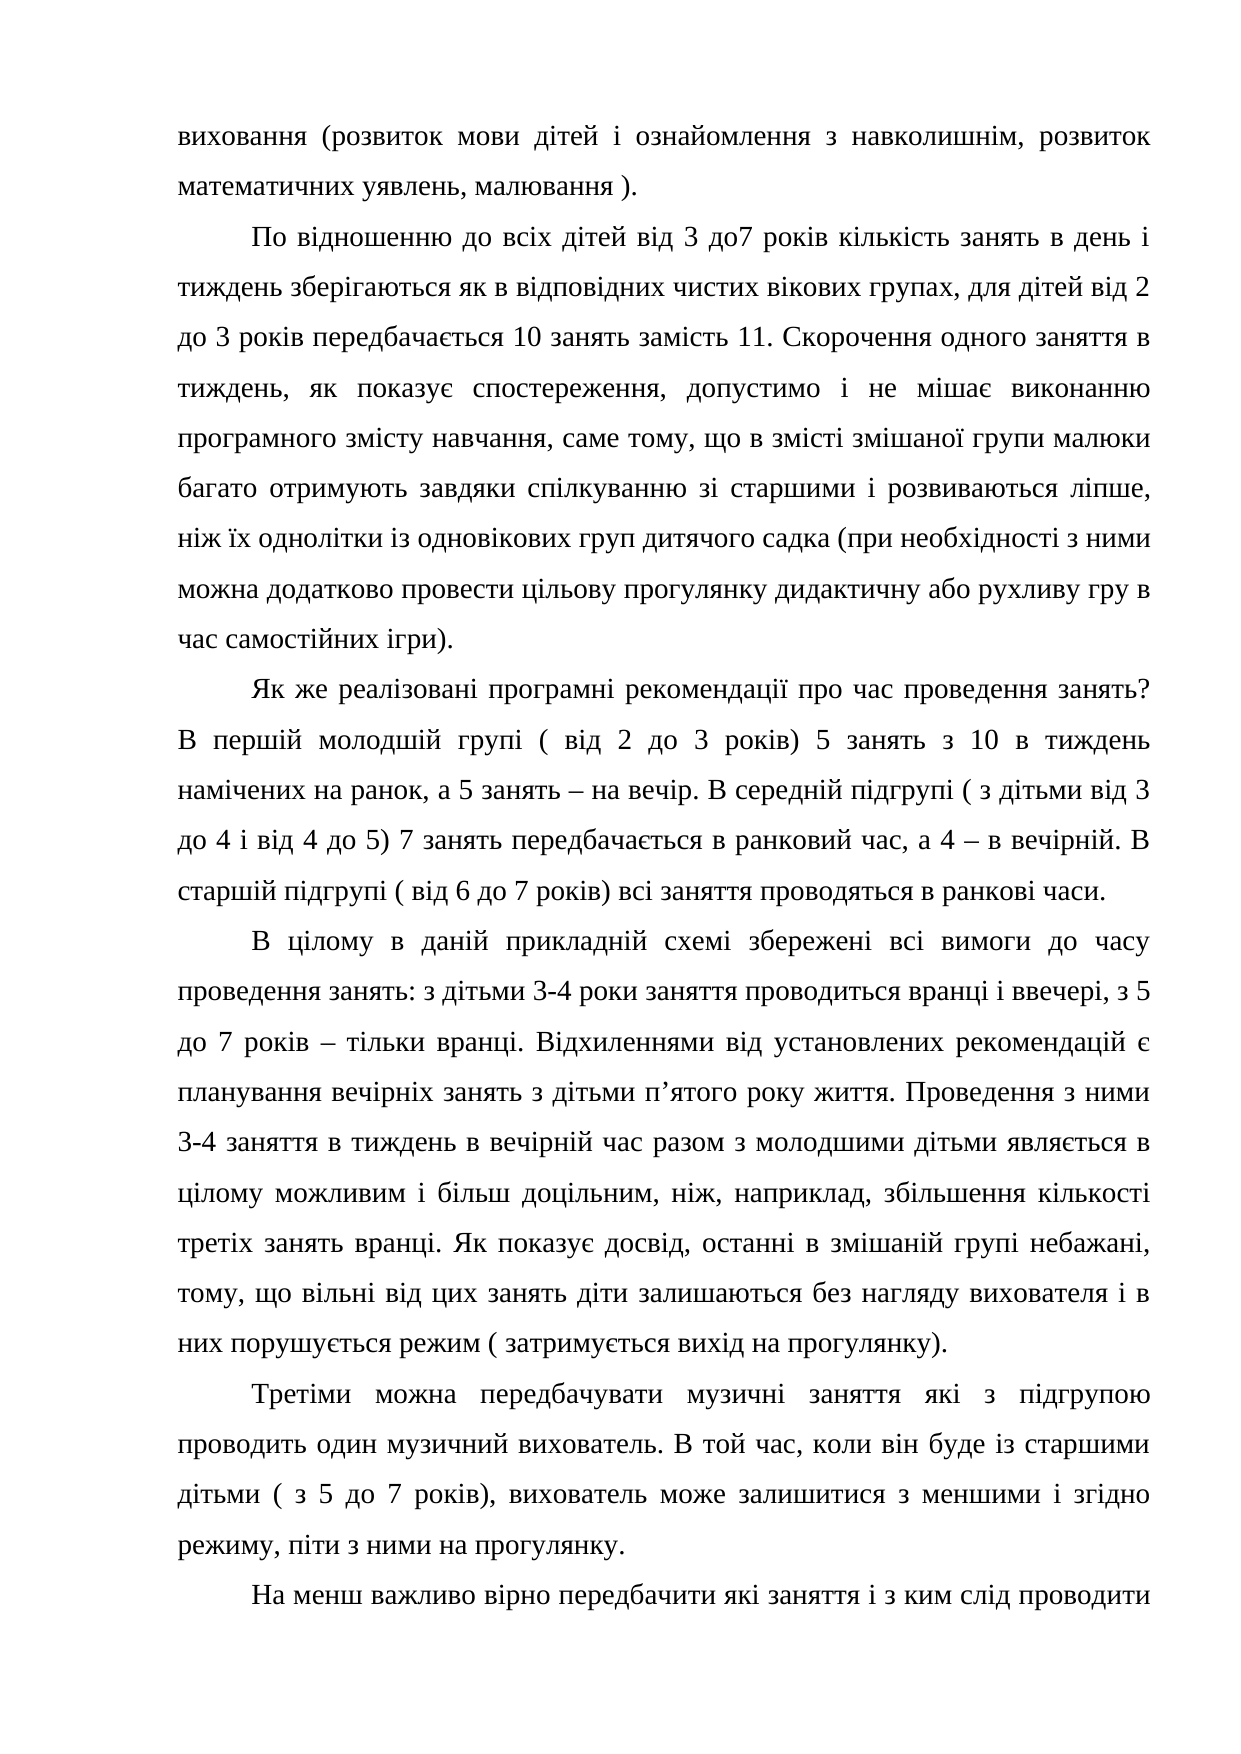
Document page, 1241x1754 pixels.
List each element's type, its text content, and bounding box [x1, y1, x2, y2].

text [177, 118, 1152, 202]
text По відношенню до всіх дітей від 3 до7 років кількість занять в день і тиждень зберігаються як в відповідних чистих вікових групах, для дітей від 2 до 3 років передбачається 10 занять замість 11. Скорочення одного заняття в тиждень, як показує спостереження, допустимо і не мішає виконанню програмного змісту навчання, саме тому, що в змісті змішаної групи малюки багато отримують завдяки спілкуванню зі старшими і розвиваються ліпше, ніж їх однолітки із одновікових груп дитячого садка (при необхідності з ними можна додатково провести цільову прогулянку дидактичну або рухливу гру в час самостійних ігри). [177, 219, 1152, 655]
text Як же реалізовані програмні рекомендації про час проведення занять? В першій молодшій групі ( від 2 до 3 років) 5 занять з 10 в тиждень намічених на ранок, а 5 занять – на вечір. В середній підгрупі ( з дітьми від 3 до 4 і від 4 до 5) 7 занять передбачається в ранковий час, а 4 – в вечірній. В старшій підгрупі ( від 6 до 7 років) всі заняття проводяться в ранкові часи. [177, 672, 1152, 906]
text Третіми можна передбачувати музичні заняття які з підгрупою проводить один музичний вихователь. В той час, коли він буде із старшими дітьми ( з 5 до 7 років), вихователь може залишитися з меншими і згідно режиму, піти з ними на прогулянку. [177, 1376, 1152, 1560]
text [177, 1577, 1152, 1611]
text В цілому в даній прикладній схемі збережені всі вимоги до часу проведення занять: з дітьми 3-4 роки заняття проводиться вранці і ввечері, з 5 до 7 років – тільки вранці. Відхиленнями від установлених рекомендацій є планування вечірніх занять з дітьми п’ятого року життя. Проведення з ними 3-4 заняття в тиждень в вечірній час разом з молодшими дітьми являється в цілому можливим і більш доцільним, ніж, наприклад, збільшення кількості третіх занять вранці. Як показує досвід, останні в змішаній групі небажані, тому, що вільні від цих занять діти залишаються без нагляду вихователя і в них порушується режим ( затримується вихід на прогулянку). [177, 923, 1152, 1359]
